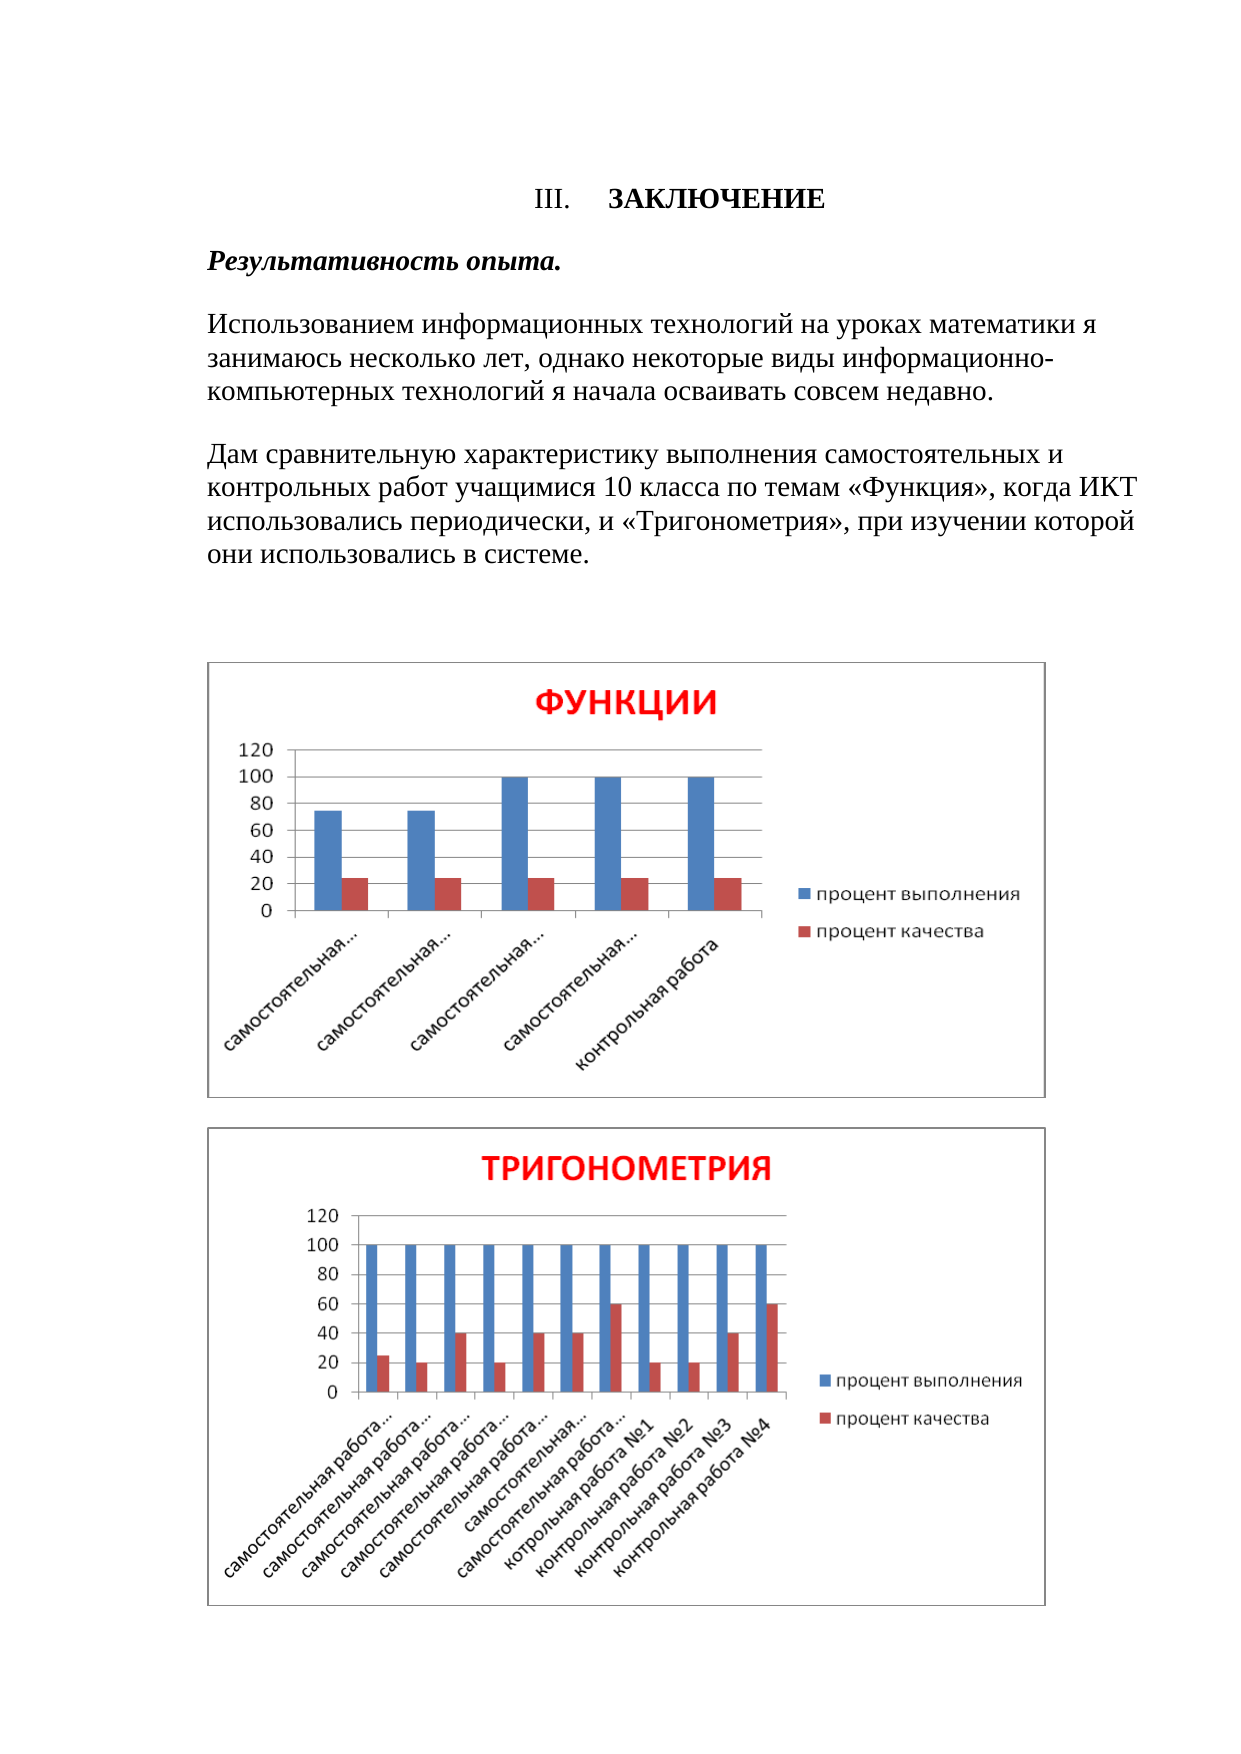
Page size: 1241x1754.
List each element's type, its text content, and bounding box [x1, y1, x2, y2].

text Результативность опыта. [207, 243, 1152, 277]
picture [206, 662, 1046, 1098]
picture [206, 1127, 1046, 1606]
text Дам сравнительную характеристику выполнения самостоятельных и контрольных работ учащимися 10 класса по темам «Функция», когда ИКТ использовались периодически, и «Тригонометрия», при изучении которой они использовались в системе. [207, 436, 1152, 570]
list ЗАКЛЮЧЕНИЕ [244, 181, 1152, 214]
text Использованием информационных технологий на уроках математики я занимаюсь несколько лет, однако некоторые виды информационно-компьютерных технологий я начала осваивать совсем недавно. [207, 306, 1152, 407]
